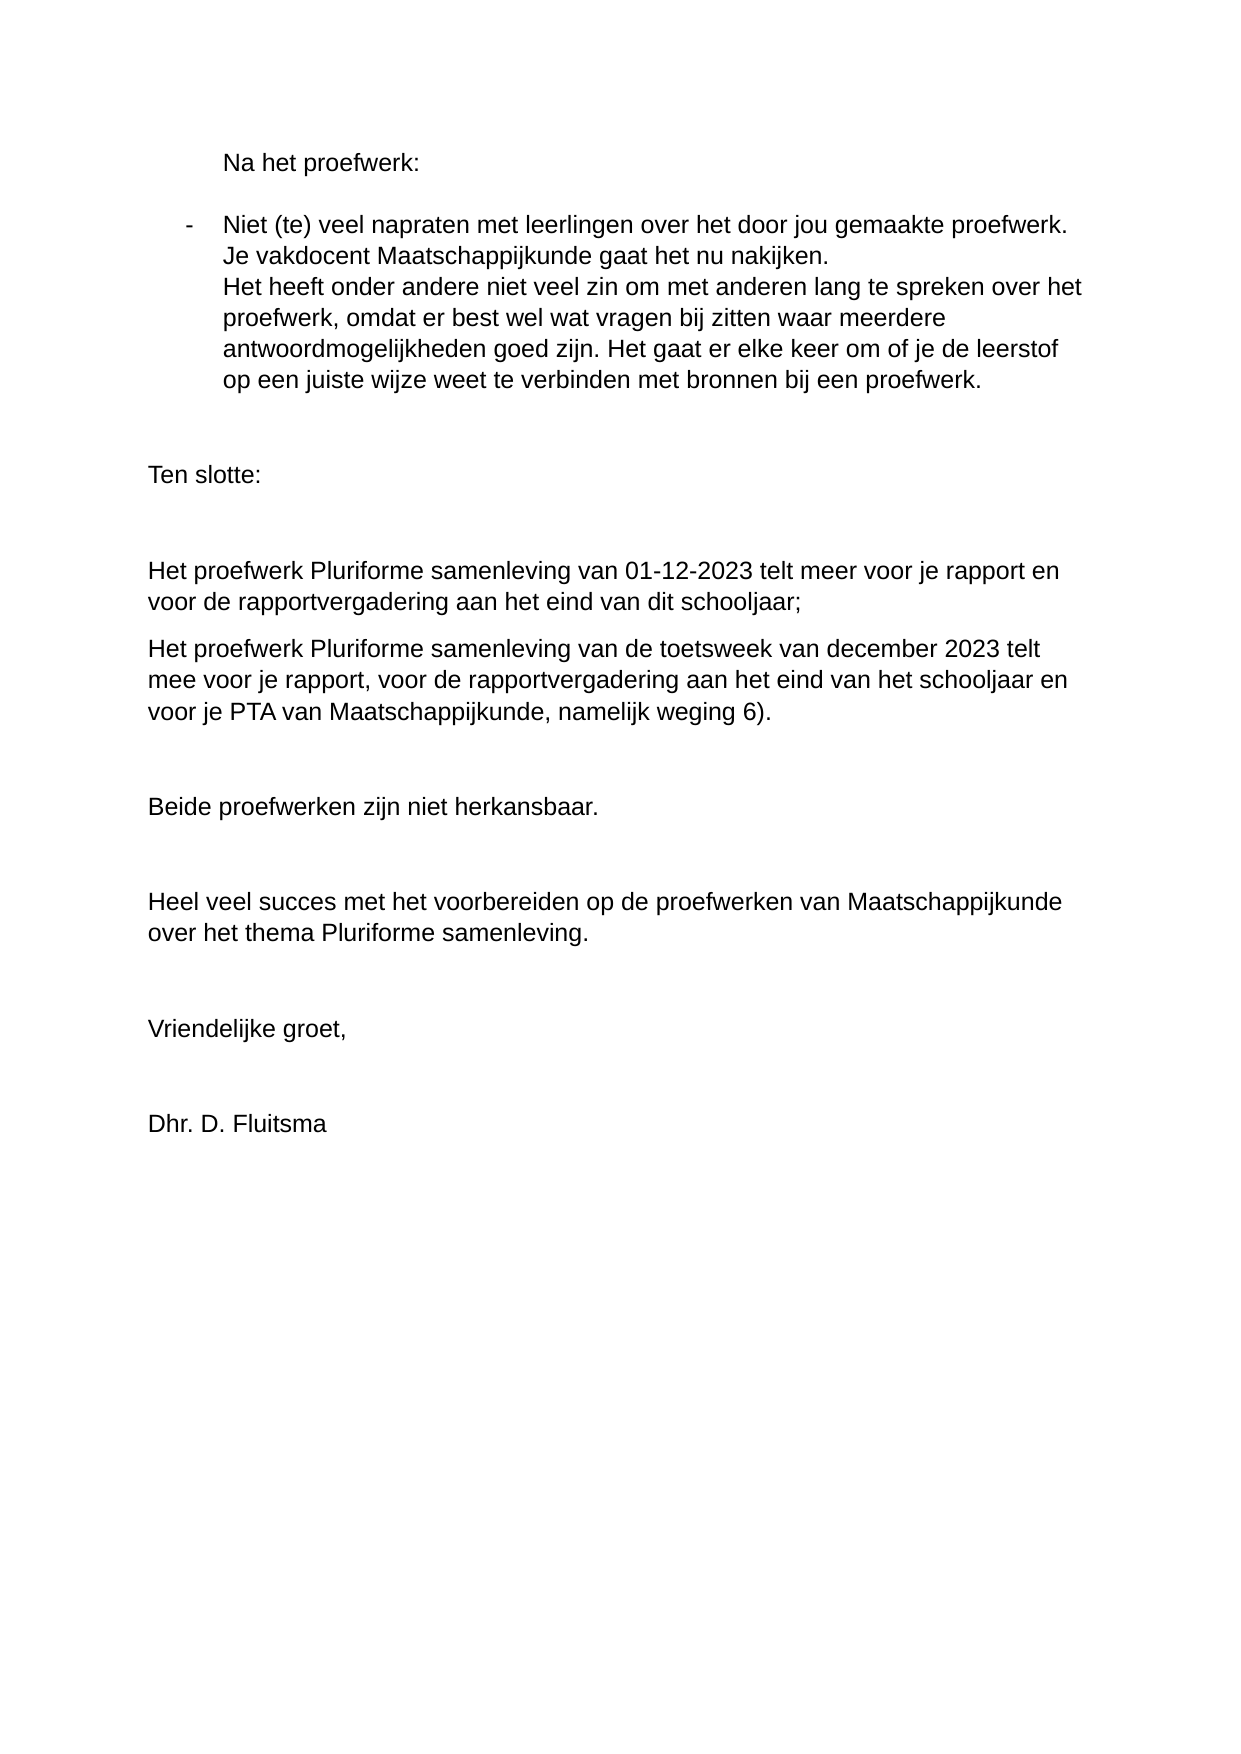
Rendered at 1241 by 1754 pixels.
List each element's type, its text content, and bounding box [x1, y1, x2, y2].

text Het proefwerk Pluriforme samenleving van 01-12-2023 telt meer voor je rapport en voor de rapportvergadering aan het eind van dit schooljaar; [148, 556, 1093, 616]
text Het proefwerk Pluriforme samenleving van de toetsweek van december 2023 telt mee voor je rapport, voor de rapportvergadering aan het eind van het schooljaar en voor je PTA van Maatschappijkunde, namelijk weging 6). [148, 634, 1093, 725]
text Vriendelijke groet, [148, 1014, 1093, 1043]
text Dhr. D. Fluitsma [148, 1109, 1093, 1138]
list Na het proefwerk: [223, 148, 1093, 176]
text Beide proefwerken zijn niet herkansbaar. [148, 792, 1093, 821]
text Heel veel succes met het voorbereiden op de proefwerken van Maatschappijkunde over het thema Pluriforme samenleving. [148, 887, 1093, 947]
text Ten slotte: [148, 460, 1093, 489]
list Niet (te) veel napraten met leerlingen over het door jou gemaakte proefwerk. Je vakdocent Maatschappijkunde gaat het nu nakijken. Het heeft onder andere niet veel zin om met anderen lang te spreken over het proefwerk, omdat er best wel wat vragen bij zitten waar meerdere antwoordmogelijkheden goed zijn. Het gaat er elke keer om of je de leerstof op een juiste wijze weet te verbinden met bronnen bij een proefwerk. [185, 210, 1093, 394]
